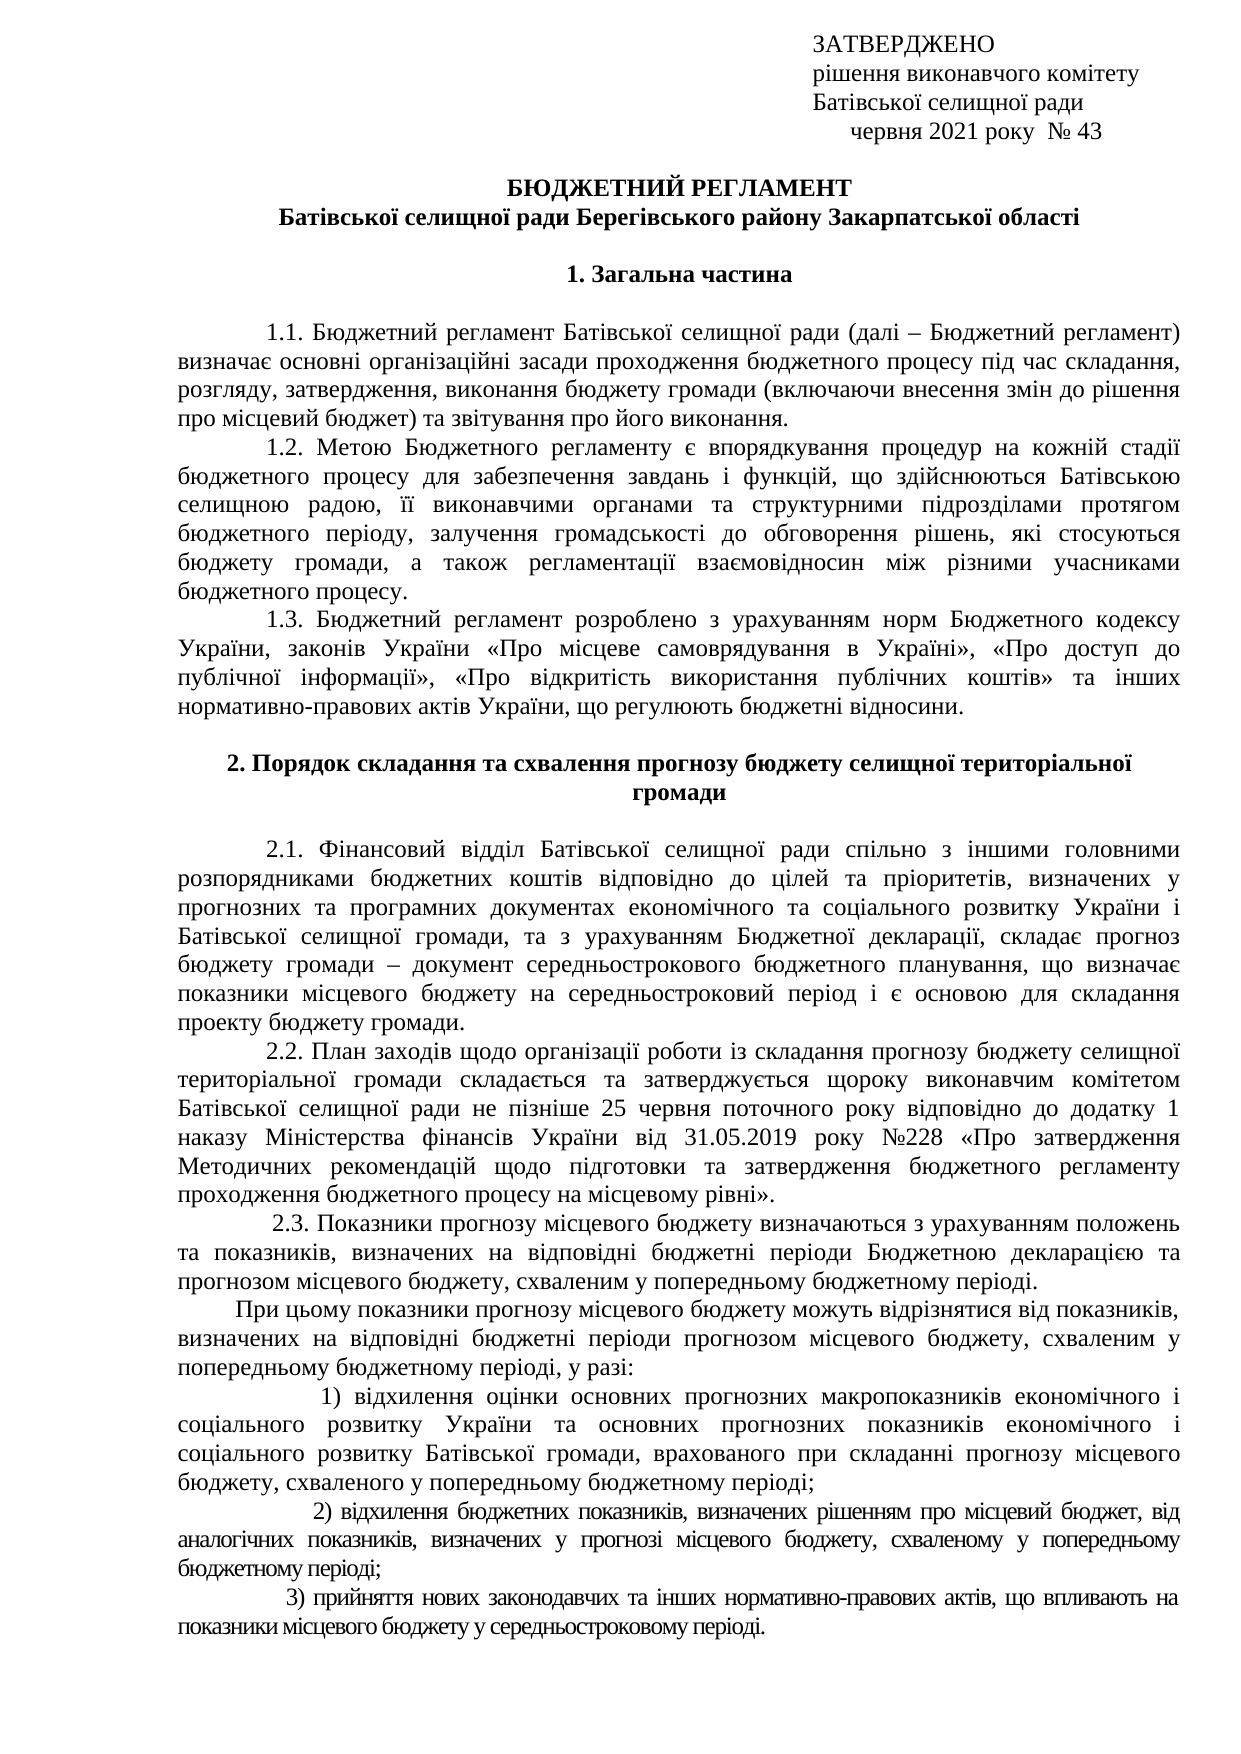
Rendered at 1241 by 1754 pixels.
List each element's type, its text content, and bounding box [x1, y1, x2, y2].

text 1.1. Бюджетний регламент Батівської селищної ради (далі – Бюджетний регламент) визначає основні організаційні засади проходження бюджетного процесу під час складання, розгляду, затвердження, виконання бюджету громади (включаючи внесення змін до рішення про місцевий бюджет) та звітування про його виконання. [177, 317, 1181, 432]
text 1.3. Бюджетний регламент розроблено з урахуванням норм Бюджетного кодексу України, законів України «Про місцеве самоврядування в Україні», «Про доступ до публічної інформації», «Про відкритість використання публічних коштів» та інших нормативно-правових актів України, що регулюють бюджетні відносини. [177, 604, 1181, 719]
text ЗАТВЕРДЖЕНО [812, 29, 1181, 58]
text 2.2. План заходів щодо організації роботи із складання прогнозу бюджету селищної територіальної громади складається та затверджується щороку виконавчим комітетом Батівської селищної ради не пізніше 25 червня поточного року відповідно до додатку 1 наказу Міністерства фінансів України від 31.05.2019 року №228 «Про затвердження Методичних рекомендацій щодо підготовки та затвердження бюджетного регламенту проходження бюджетного процесу на місцевому рівні». [177, 1036, 1181, 1208]
text 2) відхилення бюджетних показників, визначених рішенням про місцевий бюджет, від аналогічних показників, визначених у прогнозі місцевого бюджету, схваленому у попередньому бюджетному періоді; [177, 1496, 1181, 1582]
text 1. Загальна частина [177, 259, 1181, 288]
text БЮДЖЕТНИЙ РЕГЛАМЕНТ [177, 173, 1181, 202]
text рішення виконавчого комітету Батівської селищної ради [812, 58, 1181, 116]
text 2. Порядок складання та схвалення прогнозу бюджету селищної територіальної громади [177, 748, 1181, 806]
text 2.1. Фінансовий відділ Батівської селищної ради спільно з іншими головними розпорядниками бюджетних коштів відповідно до цілей та пріоритетів, визначених у прогнозних та програмних документах економічного та соціального розвитку України і Батівської селищної громади, та з урахуванням Бюджетної декларації, складає прогноз бюджету громади – документ середньострокового бюджетного планування, що визначає показники місцевого бюджету на середньостроковий період і є основою для складання проекту бюджету громади. [177, 834, 1181, 1036]
text Батівської селищної ради Берегівського району Закарпатської області [177, 202, 1181, 231]
text червня 2021 року № 43 [812, 116, 1181, 144]
text 1.2. Метою Бюджетного регламенту є впорядкування процедур на кожній стадії бюджетного процесу для забезпечення завдань і функцій, що здійснюються Батівською селищною радою, її виконавчими органами та структурними підрозділами протягом бюджетного періоду, залучення громадськості до обговорення рішень, які стосуються бюджету громади, а також регламентації взаємовідносин між різними учасниками бюджетного процесу. [177, 432, 1181, 604]
text 2.3. Показники прогнозу місцевого бюджету визначаються з урахуванням положень та показників, визначених на відповідні бюджетні періоди Бюджетною декларацією та прогнозом місцевого бюджету, схваленим у попередньому бюджетному періоді. [177, 1208, 1181, 1294]
text 1) відхилення оцінки основних прогнозних макропоказників економічного і соціального розвитку України та основних прогнозних показників економічного і соціального розвитку Батівської громади, врахованого при складанні прогнозу місцевого бюджету, схваленого у попередньому бюджетному періоді; [177, 1381, 1181, 1496]
text 3) прийняття нових законодавчих та інших нормативно-правових актів, що впливають на показники місцевого бюджету у середньостроковому періоді. [177, 1582, 1181, 1639]
text При цьому показники прогнозу місцевого бюджету можуть відрізнятися від показників, визначених на відповідні бюджетні періоди прогнозом місцевого бюджету, схваленим у попередньому бюджетному періоді, у разі: [177, 1294, 1181, 1381]
